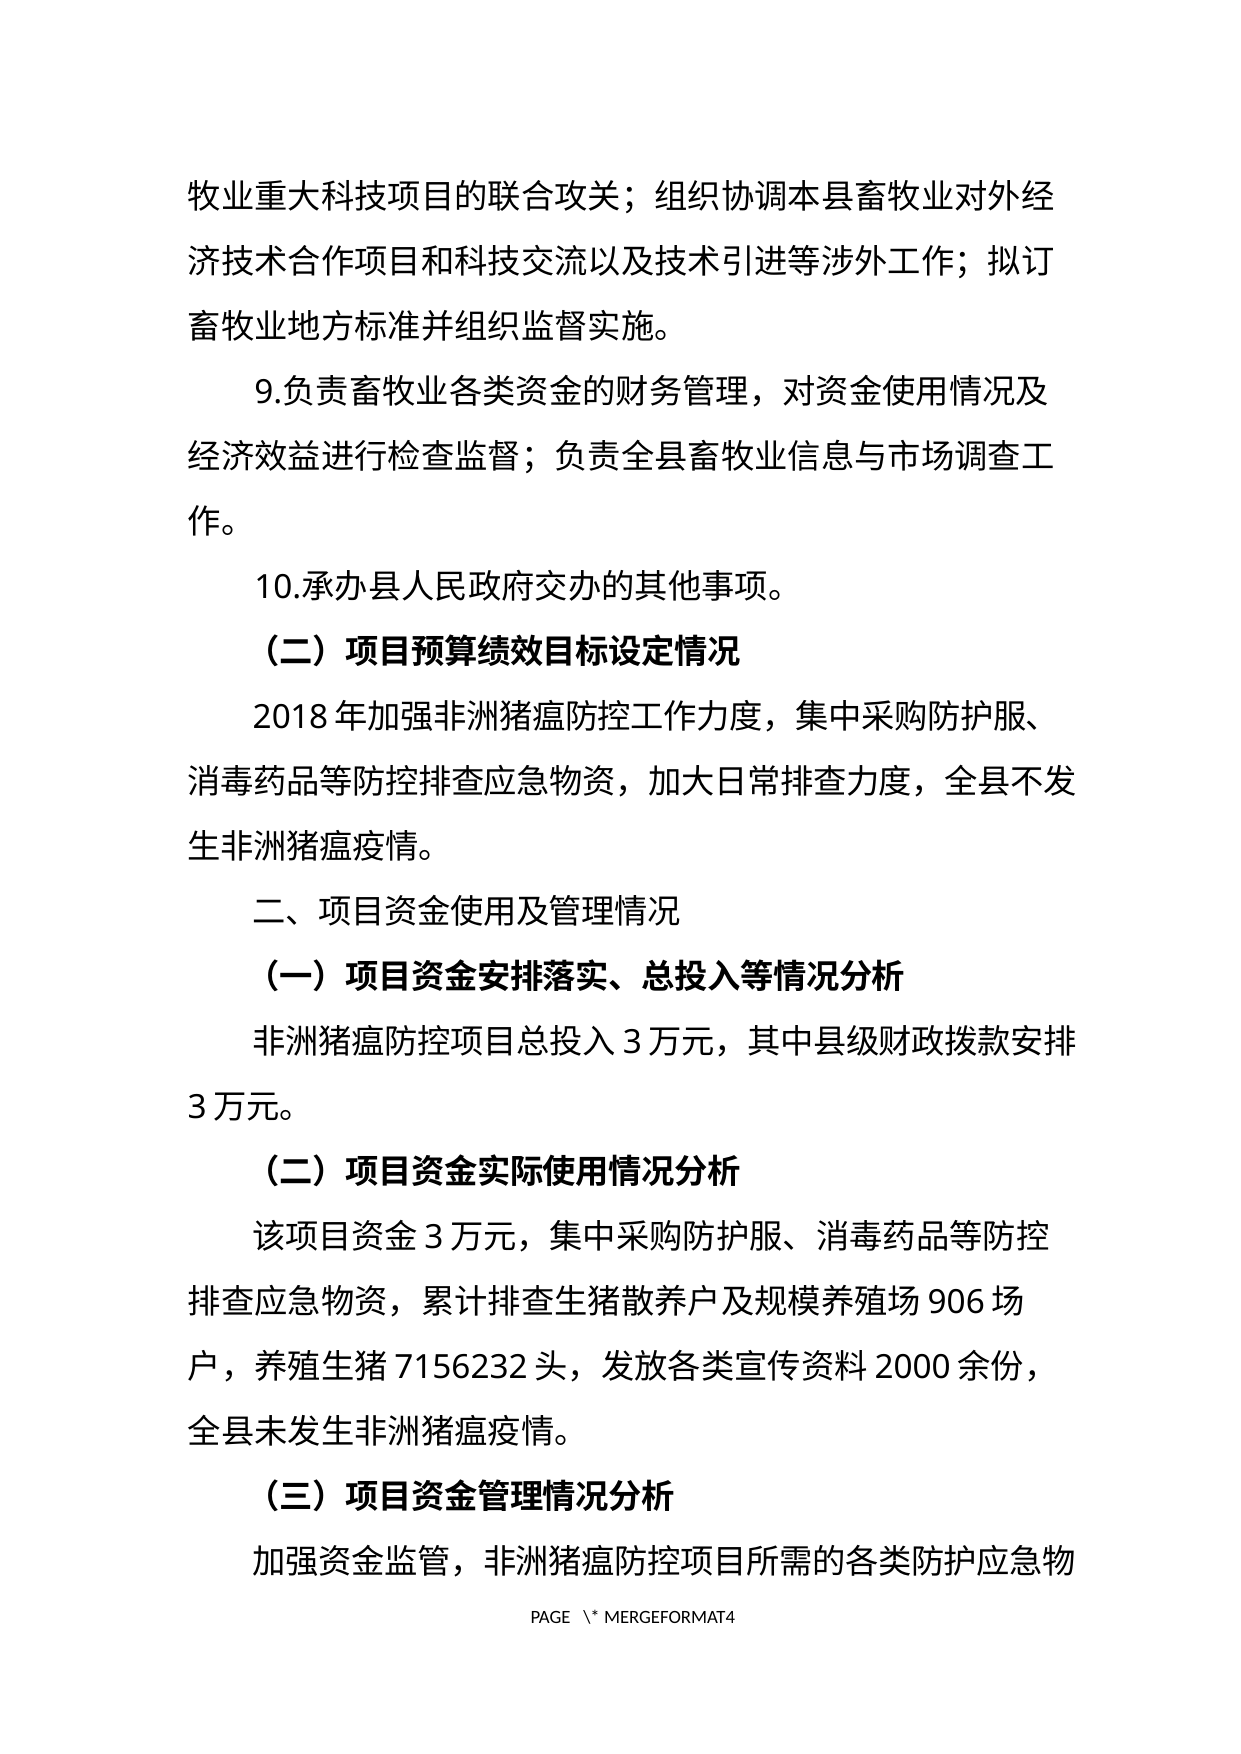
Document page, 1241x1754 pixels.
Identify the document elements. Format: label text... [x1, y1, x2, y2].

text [187, 162, 1078, 357]
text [187, 1527, 1078, 1592]
text （二）项目预算绩效目标设定情况 [187, 617, 1078, 682]
text （三）项目资金管理情况分析 [187, 1462, 1078, 1527]
list 该项目资金3万元，集中采购防护服、消毒药品等防控排查应急物资，累计排查生猪散养户及规模养殖场906场户，养殖生猪7156232头，发放各类宣传资料2000余份，全县未发生非洲猪瘟疫情。 [187, 1202, 1078, 1462]
text （二）项目资金实际使用情况分析 [187, 1137, 1078, 1202]
text 10.承办县人民政府交办的其他事项。 [187, 552, 1078, 617]
text 二、项目资金使用及管理情况 [187, 877, 1078, 942]
text （一）项目资金安排落实、总投入等情况分析 [187, 942, 1078, 1007]
text 9.负责畜牧业各类资金的财务管理，对资金使用情况及经济效益进行检查监督；负责全县畜牧业信息与市场调查工作。 [187, 357, 1078, 552]
text 2018年加强非洲猪瘟防控工作力度，集中采购防护服、消毒药品等防控排查应急物资，加大日常排查力度，全县不发生非洲猪瘟疫情。 [187, 682, 1078, 877]
text 非洲猪瘟防控项目总投入3万元，其中县级财政拨款安排3万元。 [187, 1007, 1078, 1137]
